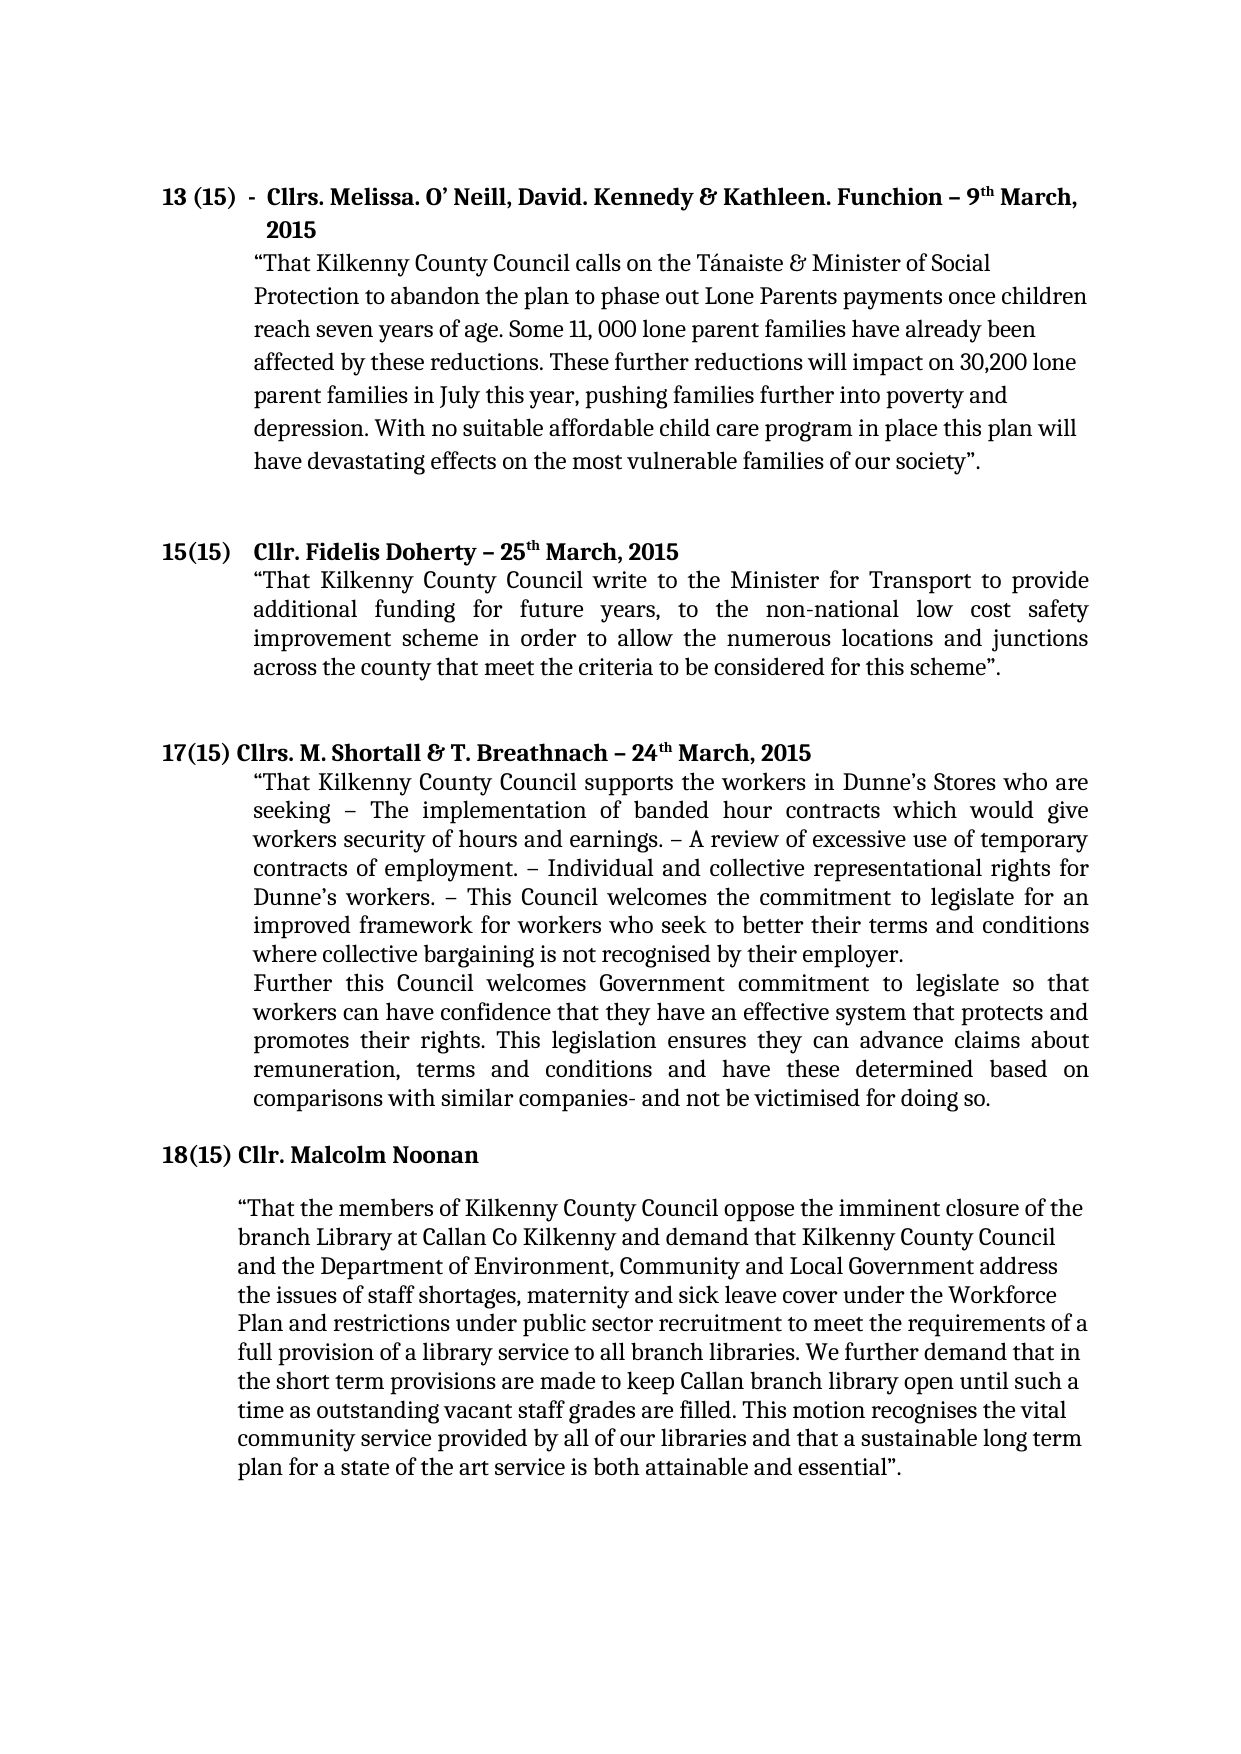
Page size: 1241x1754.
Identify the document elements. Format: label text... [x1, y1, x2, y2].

text 17(15) Cllrs. M. Shortall & T. Breathnach – 24th March, 2015 [162, 739, 1090, 768]
text “That Kilkenny County Council supports the workers in Dunne’s Stores who are seeking – The implementation of banded hour contracts which would give workers security of hours and earnings. – A review of excessive use of temporary contracts of employment. – Individual and collective representational rights for Dunne’s workers. – This Council welcomes the commitment to legislate for an improved framework for workers who seek to better their terms and conditions where collective bargaining is not recognised by their employer. [253, 768, 1090, 969]
text “That the members of Kilkenny County Council oppose the imminent closure of the branch Library at Callan Co Kilkenny and demand that Kilkenny County Council and the Department of Environment, Community and Local Government address the issues of staff shortages, maternity and sick leave cover under the Workforce Plan and restrictions under public sector recruitment to meet the requirements of a full provision of a library service to all branch libraries. We further demand that in the short term provisions are made to keep Callan branch library open until such a time as outstanding vacant staff grades are filled. This motion recognises the vital community service provided by all of our libraries and that a sustainable long term plan for a state of the art service is both attainable and essential”. [237, 1194, 1090, 1482]
text “That Kilkenny County Council calls on the Tánaiste & Minister of Social Protection to abandon the plan to phase out Lone Parents payments once children reach seven years of age. Some 11, 000 lone parent families have already been affected by these reductions. These further reductions will impact on 30,200 lone parent families in July this year, pushing families further into poverty and depression. With no suitable affordable child care program in place this plan will have devastating effects on the most vulnerable families of our society”. [253, 249, 1090, 476]
text 18(15) Cllr. Malcolm Noonan [162, 1141, 1090, 1170]
text Further this Council welcomes Government commitment to legislate so that workers can have confidence that they have an effective system that protects and promotes their rights. This legislation ensures they can advance claims about remuneration, terms and conditions and have these determined based on comparisons with similar companies- and not be victimised for doing so. [253, 969, 1090, 1113]
text 15(15) Cllr. Fidelis Doherty – 25th March, 2015 [103, 538, 1090, 566]
text “That Kilkenny County Council write to the Minister for Transport to provide additional funding for future years, to the non-national low cost safety improvement scheme in order to allow the numerous locations and junctions across the county that meet the criteria to be considered for this scheme”. [253, 566, 1090, 681]
text 13 (15) - Cllrs. Melissa. O’ Neill, David. Kennedy & Kathleen. Funchion – 9th March, 2015 [162, 183, 1090, 245]
